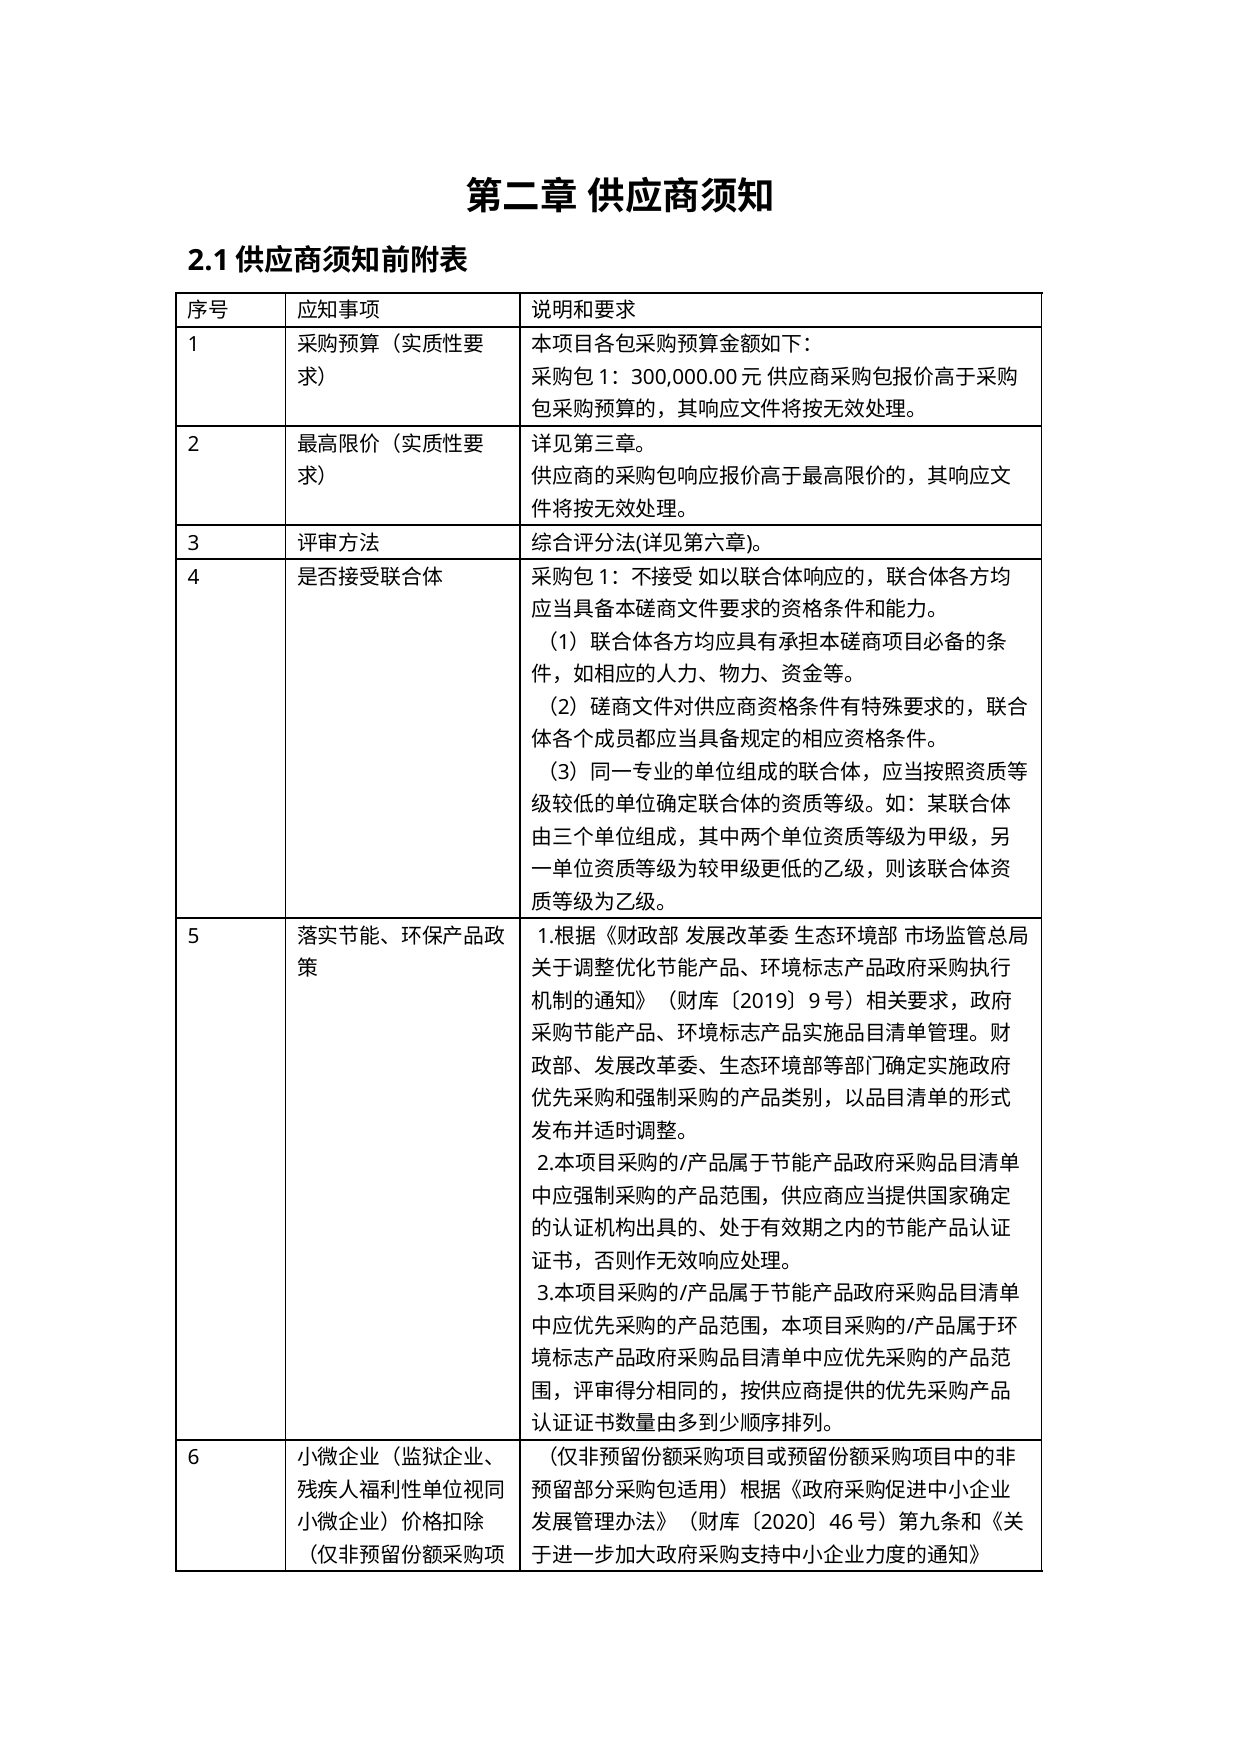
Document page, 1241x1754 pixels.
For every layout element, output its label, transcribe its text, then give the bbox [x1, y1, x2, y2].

table_header 说明和要求 [521, 294, 1041, 326]
table_cell 采购预算（实质性要求） [286, 328, 519, 425]
text 第二章 供应商须知 [187, 162, 1053, 227]
table_cell 详见第三章。 供应商的采购包响应报价高于最高限价的，其响应文件将按无效处理。 [521, 427, 1041, 524]
table_cell 本项目各包采购预算金额如下： 采购包1：300,000.00元 供应商采购包报价高于采购包采购预算的，其响应文件将按无效处理。 [521, 328, 1041, 425]
table_cell 3 [177, 526, 285, 558]
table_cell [521, 1441, 1041, 1570]
table_header 应知事项 [286, 294, 519, 326]
table_cell 5 [177, 919, 285, 1439]
table_cell 评审方法 [286, 526, 519, 558]
table_cell 6 [177, 1441, 285, 1570]
table_cell 4 [177, 560, 285, 917]
table_cell 1.根据《财政部 发展改革委 生态环境部 市场监管总局关于调整优化节能产品、环境标志产品政府采购执行机制的通知》（财库〔2019〕9号）相关要求，政府采购节能产品、环境标志产品实施品目清单管理。财政部、发展改革委、生态环境部等部门确定实施政府优先采购和强制采购的产品类别，以品目清单的形式发布并适时调整。 2.本项目采购的/产品属于节能产品政府采购品目清单中应强制采购的产品范围，供应商应当提供国家确定的认证机构出具的、处于有效期之内的节能产品认证证书，否则作无效响应处理。 3.本项目采购的/产品属于节能产品政府采购品目清单中应优先采购的产品范围，本项目采购的/产品属于环境标志产品政府采购品目清单中应优先采购的产品范围，评审得分相同的，按供应商提供的优先采购产品认证证书数量由多到少顺序排列。 [521, 919, 1041, 1439]
table_cell 是否接受联合体 [286, 560, 519, 917]
table_cell 落实节能、环保产品政策 [286, 919, 519, 1439]
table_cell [286, 1441, 519, 1570]
table_cell 最高限价（实质性要求） [286, 427, 519, 524]
table_cell 1 [177, 328, 285, 425]
table_header 序号 [177, 294, 285, 326]
table_cell 采购包1：不接受 如以联合体响应的，联合体各方均应当具备本磋商文件要求的资格条件和能力。 （1）联合体各方均应具有承担本磋商项目必备的条件，如相应的人力、物力、资金等。 （2）磋商文件对供应商资格条件有特殊要求的，联合体各个成员都应当具备规定的相应资格条件。 （3）同一专业的单位组成的联合体，应当按照资质等级较低的单位确定联合体的资质等级。如：某联合体由三个单位组成，其中两个单位资质等级为甲级，另一单位资质等级为较甲级更低的乙级，则该联合体资质等级为乙级。 [521, 560, 1041, 917]
table_cell 综合评分法(详见第六章)。 [521, 526, 1041, 558]
table_cell 2 [177, 427, 285, 524]
text 2.1供应商须知前附表 [187, 227, 1053, 292]
